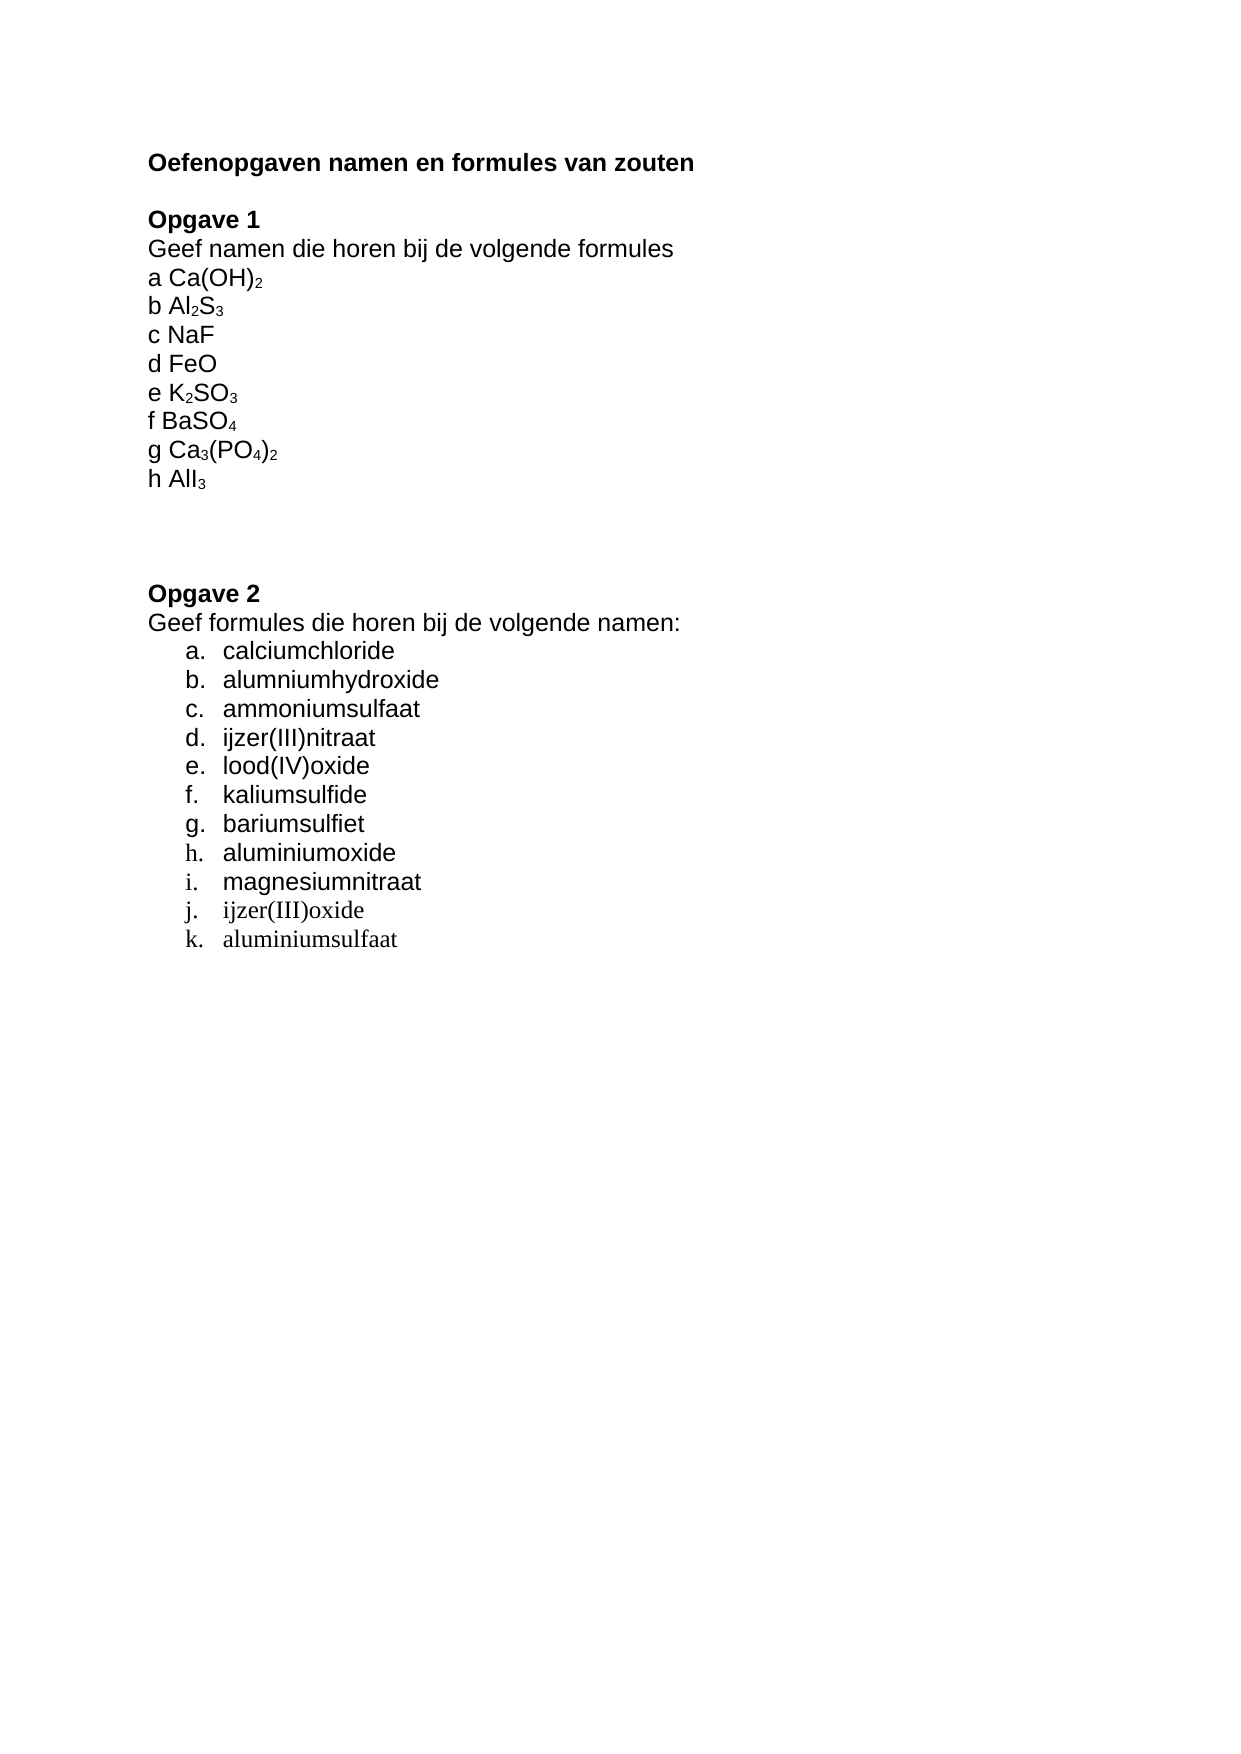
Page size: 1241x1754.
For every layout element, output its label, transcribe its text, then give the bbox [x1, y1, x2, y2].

text c NaF [148, 320, 1093, 349]
list ijzer(III)nitraat [185, 723, 1093, 751]
list aluminiumoxide [185, 838, 1093, 866]
text e K2SO3 [148, 378, 1093, 406]
list lood(IV)oxide [185, 751, 1093, 780]
list kaliumsulfide [185, 780, 1093, 809]
list ammoniumsulfaat [185, 694, 1093, 723]
list calciumchloride [185, 636, 1093, 665]
text a Ca(OH)2 [148, 263, 1093, 291]
list magnesiumnitraat [185, 866, 1093, 895]
text f BaSO4 [148, 406, 1093, 435]
list bariumsulfiet [185, 809, 1093, 838]
text Geef formules die horen bij de volgende namen: [148, 608, 1093, 636]
text Oefenopgaven namen en formules van zouten [148, 148, 1093, 176]
text h AlI3 [148, 464, 1093, 493]
text Opgave 2 [148, 579, 1093, 608]
text Geef namen die horen bij de volgende formules [148, 234, 1093, 263]
text g Ca3(PO4)2 [148, 435, 1093, 464]
list ijzer(III)oxide [185, 895, 1093, 924]
list aluminiumsulfaat [185, 924, 1093, 953]
text b Al2S3 [148, 291, 1093, 320]
list alumniumhydroxide [185, 665, 1093, 694]
text Opgave 1 [148, 205, 1093, 234]
text d FeO [148, 349, 1093, 378]
